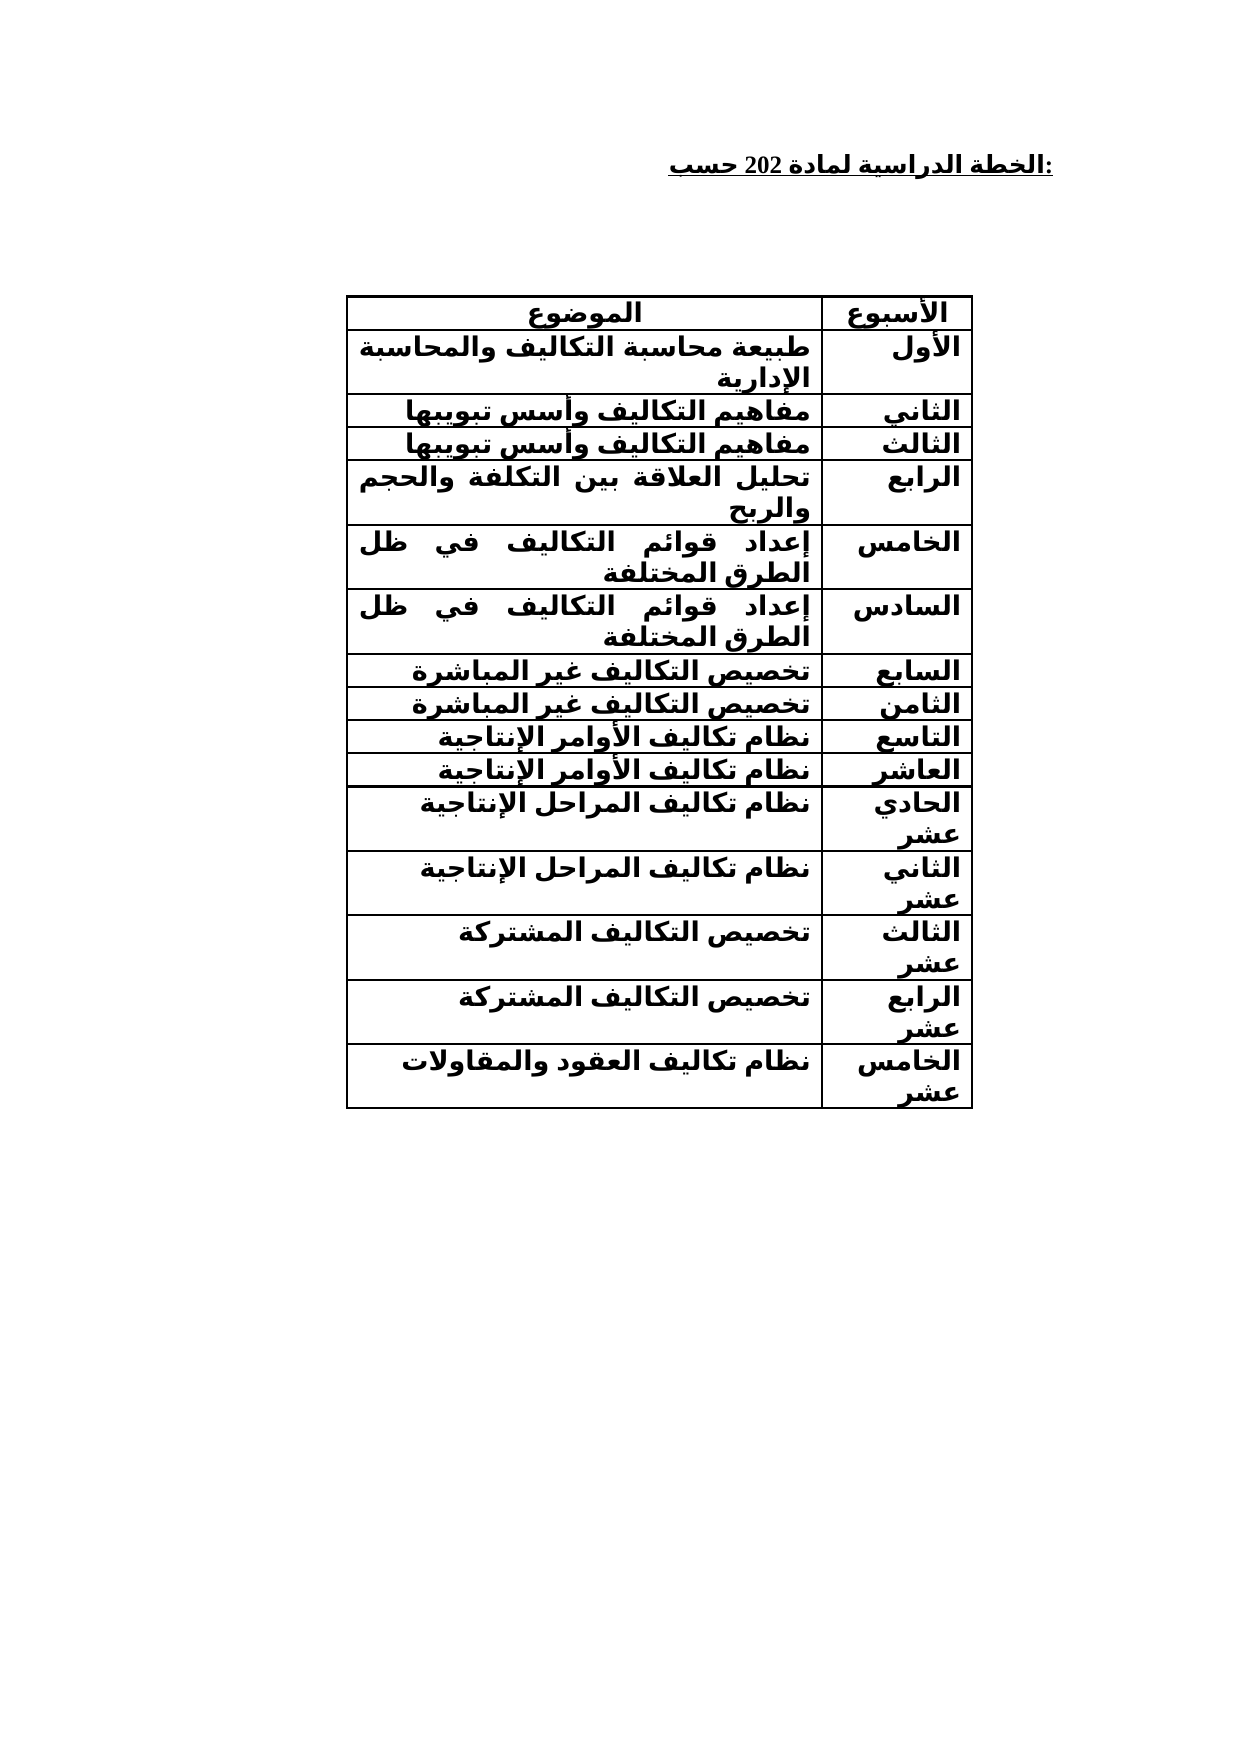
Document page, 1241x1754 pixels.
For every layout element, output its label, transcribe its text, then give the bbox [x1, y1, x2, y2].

table_cell تخصيص التكاليف غير المباشرة [348, 688, 821, 719]
table_cell السادس [823, 590, 971, 652]
table_cell الخامس عشر [823, 1045, 971, 1107]
table_cell إعداد قوائم التكاليف في ظل الطرق المختلفة [348, 526, 821, 588]
table_cell طبيعة محاسبة التكاليف والمحاسبة الإدارية [348, 331, 821, 393]
table_cell الثامن [823, 688, 971, 719]
table_cell مفاهيم التكاليف وأسس تبويبها [348, 428, 821, 459]
table_cell إعداد قوائم التكاليف في ظل الطرق المختلفة [348, 590, 821, 652]
table_header الموضوع [348, 298, 821, 328]
table_cell الرابع [823, 461, 971, 524]
table_cell نظام تكاليف المراحل الإنتاجية [348, 788, 821, 850]
table_cell تخصيص التكاليف المشتركة [348, 981, 821, 1043]
table_cell السابع [823, 655, 971, 686]
table_cell العاشر [823, 754, 971, 785]
table_cell مفاهيم التكاليف وأسس تبويبها [348, 395, 821, 426]
table_cell الثالث عشر [823, 916, 971, 978]
table_cell الثالث [823, 428, 971, 459]
table_cell نظام تكاليف الأوامر الإنتاجية [348, 754, 821, 785]
text الخطة الدراسية لمادة 202 حسب: [187, 150, 1053, 179]
table_cell نظام تكاليف المراحل الإنتاجية [348, 852, 821, 914]
table_cell تخصيص التكاليف المشتركة [348, 916, 821, 978]
table_cell الرابع عشر [823, 981, 971, 1043]
table_cell الثاني [823, 395, 971, 426]
table_cell الحادي عشر [823, 788, 971, 850]
table_cell تخصيص التكاليف غير المباشرة [348, 655, 821, 686]
table_cell الأول [823, 331, 971, 393]
table_cell الخامس [823, 526, 971, 588]
table_cell نظام تكاليف الأوامر الإنتاجية [348, 721, 821, 752]
table_header الأسبوع [823, 298, 971, 328]
table_cell تحليل العلاقة بين التكلفة والحجم والربح [348, 461, 821, 524]
table_cell نظام تكاليف العقود والمقاولات [348, 1045, 821, 1107]
table_cell التاسع [823, 721, 971, 752]
table_cell الثاني عشر [823, 852, 971, 914]
